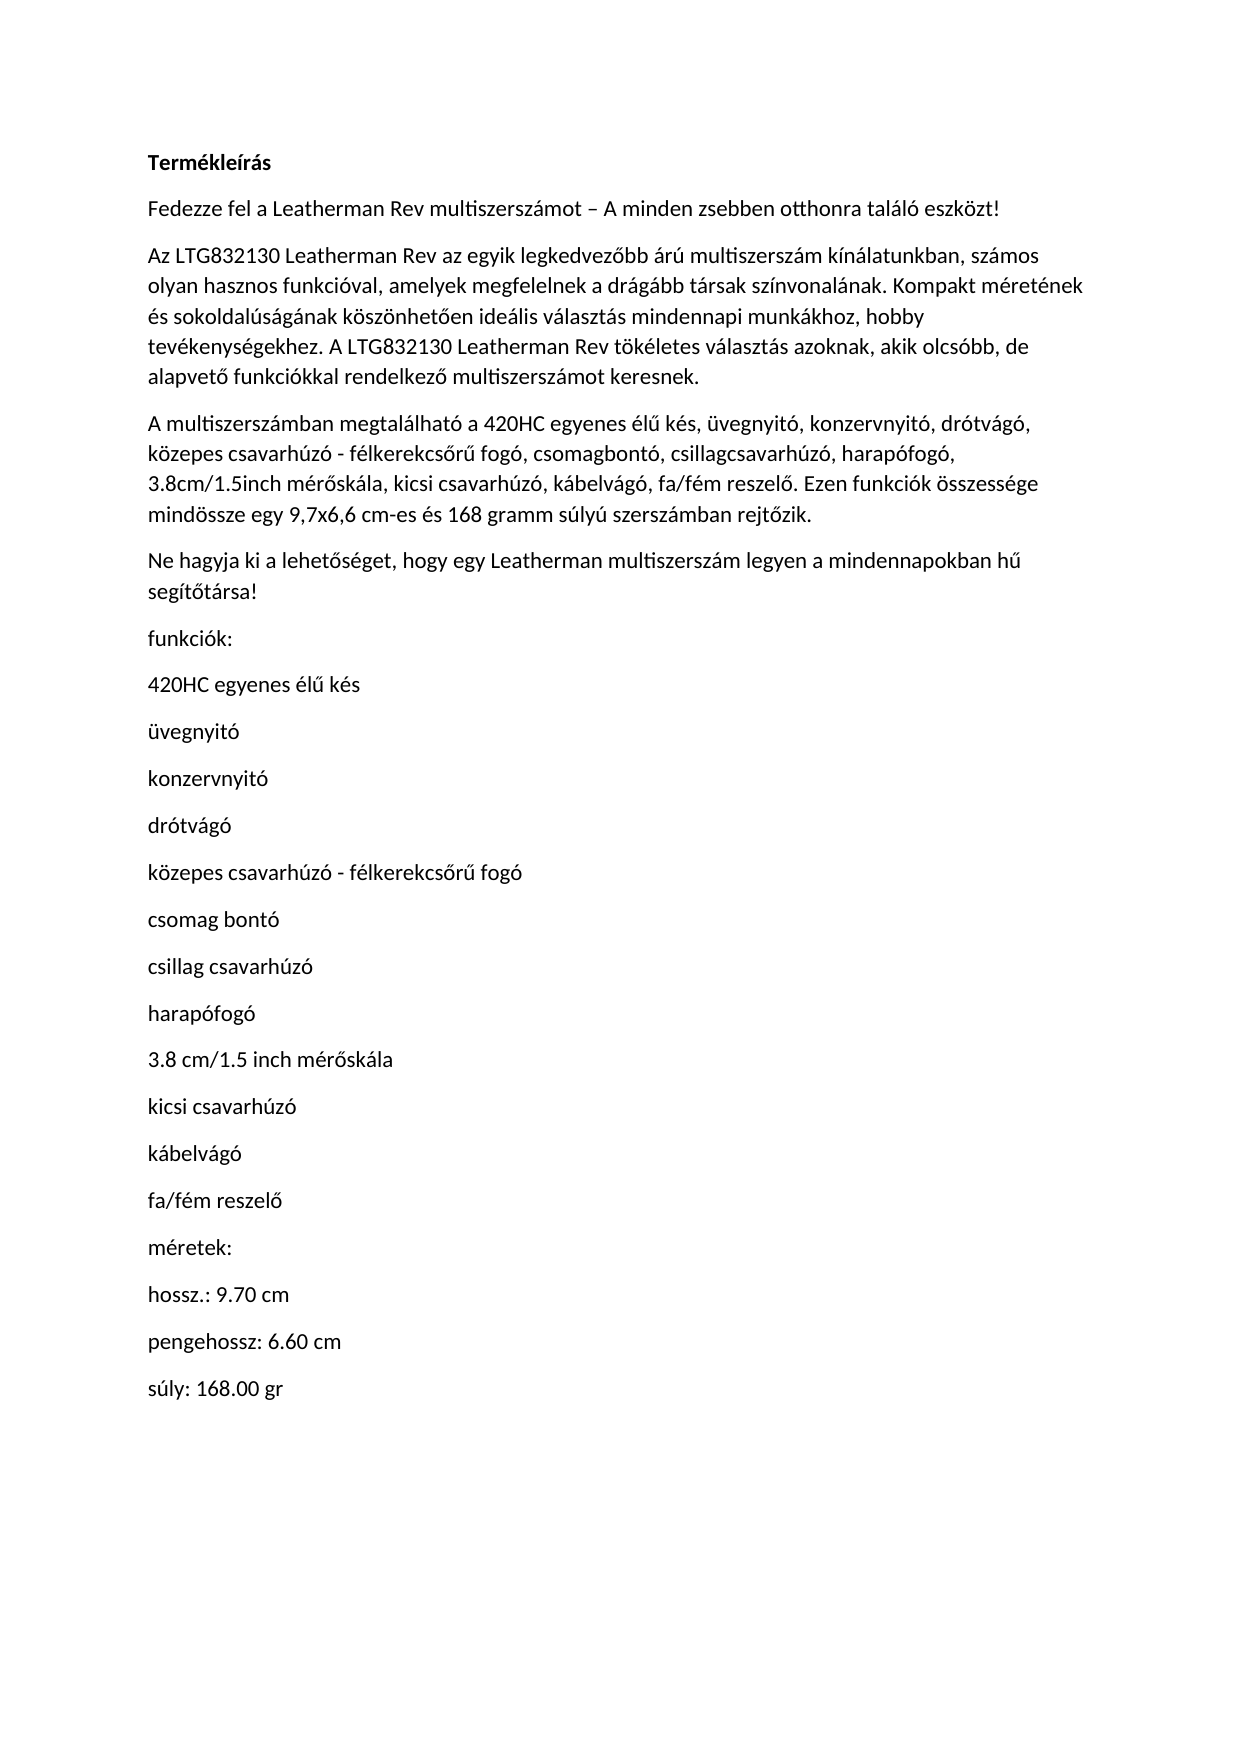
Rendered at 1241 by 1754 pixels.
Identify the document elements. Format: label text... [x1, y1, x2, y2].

text pengehossz: 6.60 cm [148, 1327, 1093, 1355]
text csomag bontó [148, 905, 1093, 933]
text Az LTG832130 Leatherman Rev az egyik legkedvezőbb árú multiszerszám kínálatunkban, számos olyan hasznos funkcióval, amelyek megfelelnek a drágább társak színvonalának. Kompakt méretének és sokoldalúságának köszönhetően ideális választás mindennapi munkákhoz, hobby tevékenységekhez. A LTG832130 Leatherman Rev tökéletes választás azoknak, akik olcsóbb, de alapvető funkciókkal rendelkező multiszerszámot keresnek. [148, 241, 1093, 390]
text funkciók: [148, 624, 1093, 652]
text Ne hagyja ki a lehetőséget, hogy egy Leatherman multiszerszám legyen a mindennapokban hű segítőtársa! [148, 547, 1093, 605]
text kábelvágó [148, 1139, 1093, 1167]
text hossz.: 9.70 cm [148, 1280, 1093, 1308]
text 420HC egyenes élű kés [148, 671, 1093, 698]
text kicsi csavarhúzó [148, 1092, 1093, 1120]
text csillag csavarhúzó [148, 952, 1093, 980]
text A multiszerszámban megtalálható a 420HC egyenes élű kés, üvegnyitó, konzervnyitó, drótvágó, közepes csavarhúzó - félkerekcsőrű fogó, csomagbontó, csillagcsavarhúzó, harapófogó, 3.8cm/1.5inch mérőskála, kicsi csavarhúzó, kábelvágó, fa/fém reszelő. Ezen funkciók összessége mindössze egy 9,7x6,6 cm-es és 168 gramm súlyú szerszámban rejtőzik. [148, 409, 1093, 528]
text Fedezze fel a Leatherman Rev multiszerszámot – A minden zsebben otthonra találó eszközt! [148, 194, 1093, 222]
text drótvágó [148, 811, 1093, 839]
text fa/fém reszelő [148, 1186, 1093, 1214]
text közepes csavarhúzó - félkerekcsőrű fogó [148, 858, 1093, 886]
text súly: 168.00 gr [148, 1374, 1093, 1402]
text 3.8 cm/1.5 inch mérőskála [148, 1046, 1093, 1073]
text Termékleírás [148, 148, 1093, 176]
text méretek: [148, 1233, 1093, 1261]
text konzervnyitó [148, 764, 1093, 792]
text üvegnyitó [148, 717, 1093, 745]
text harapófogó [148, 999, 1093, 1027]
